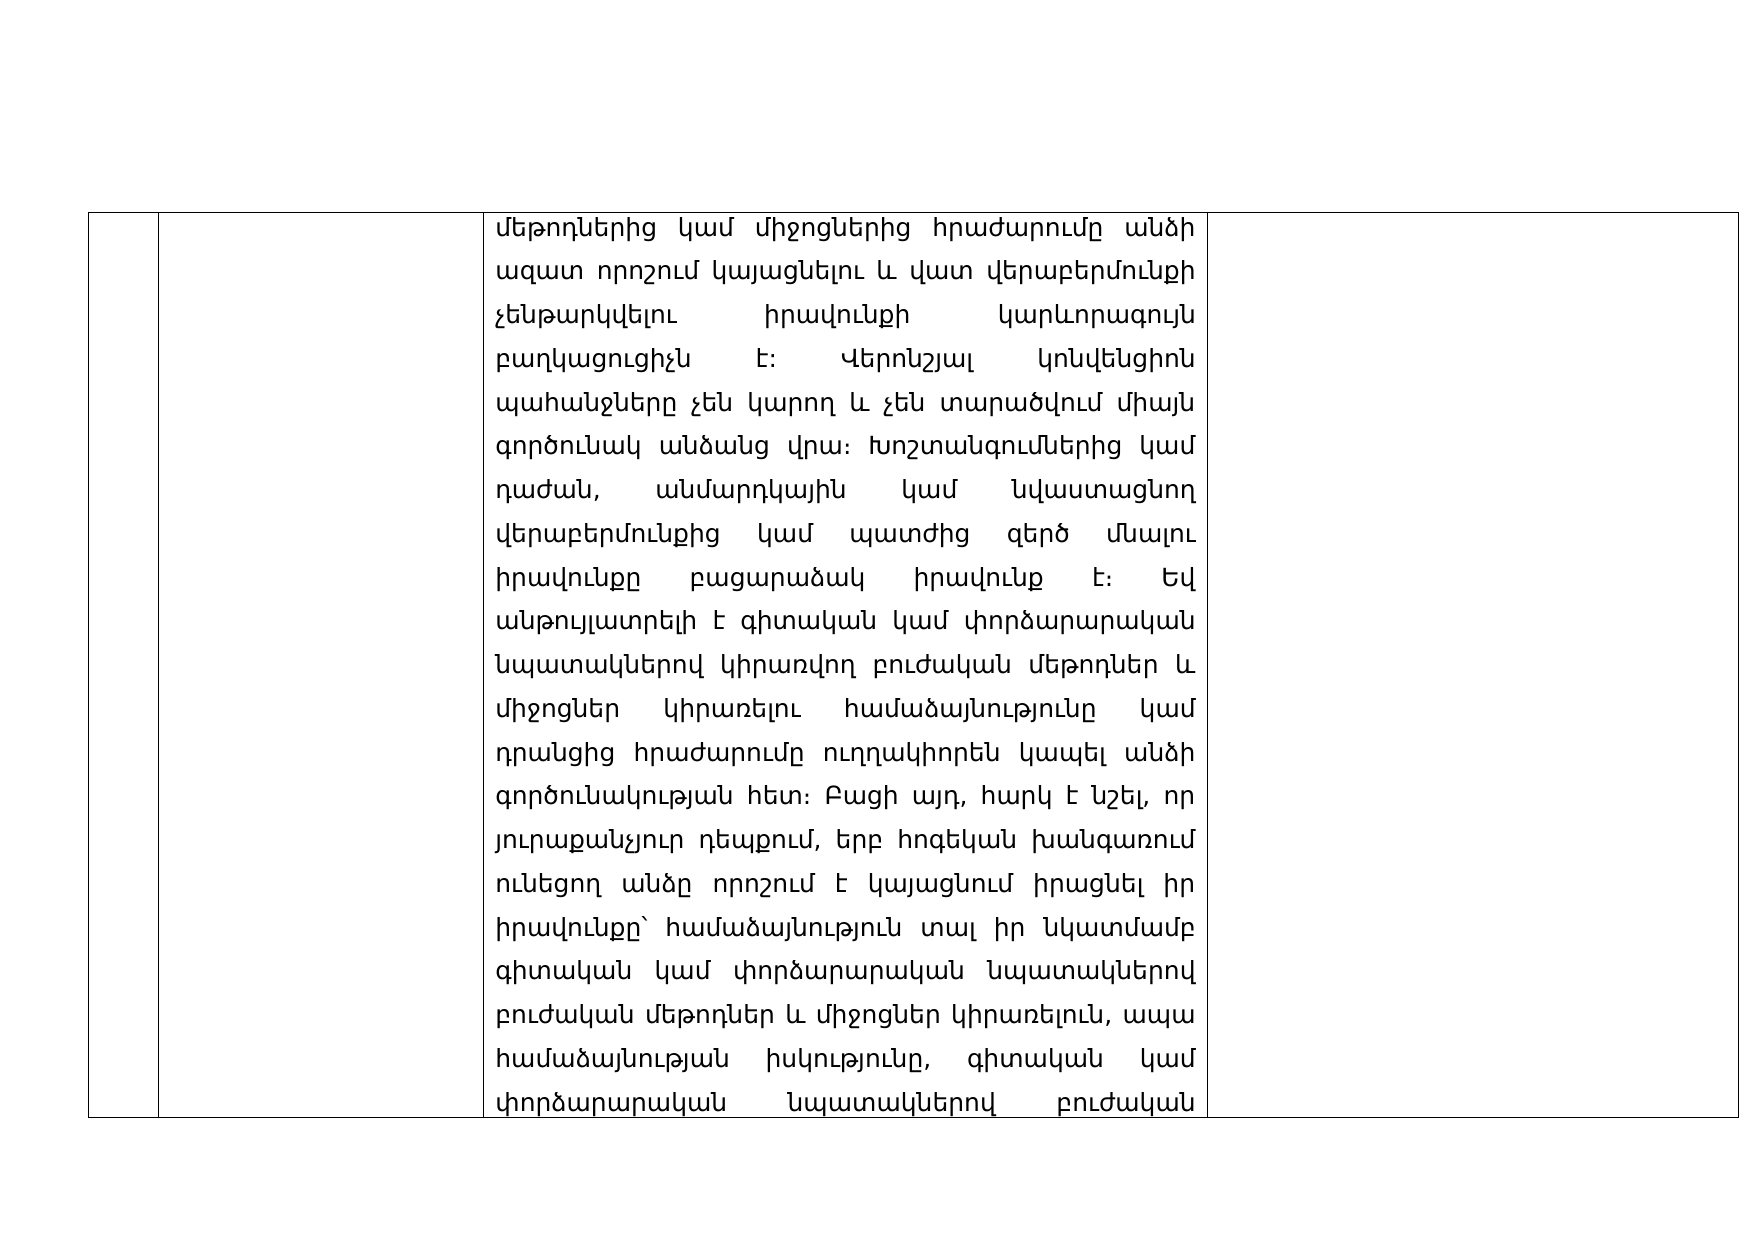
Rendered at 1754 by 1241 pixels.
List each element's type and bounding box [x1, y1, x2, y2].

table_cell [484, 213, 1207, 1117]
table_cell [1208, 213, 1738, 1117]
table_cell [89, 213, 158, 1117]
table_cell [159, 213, 483, 1117]
